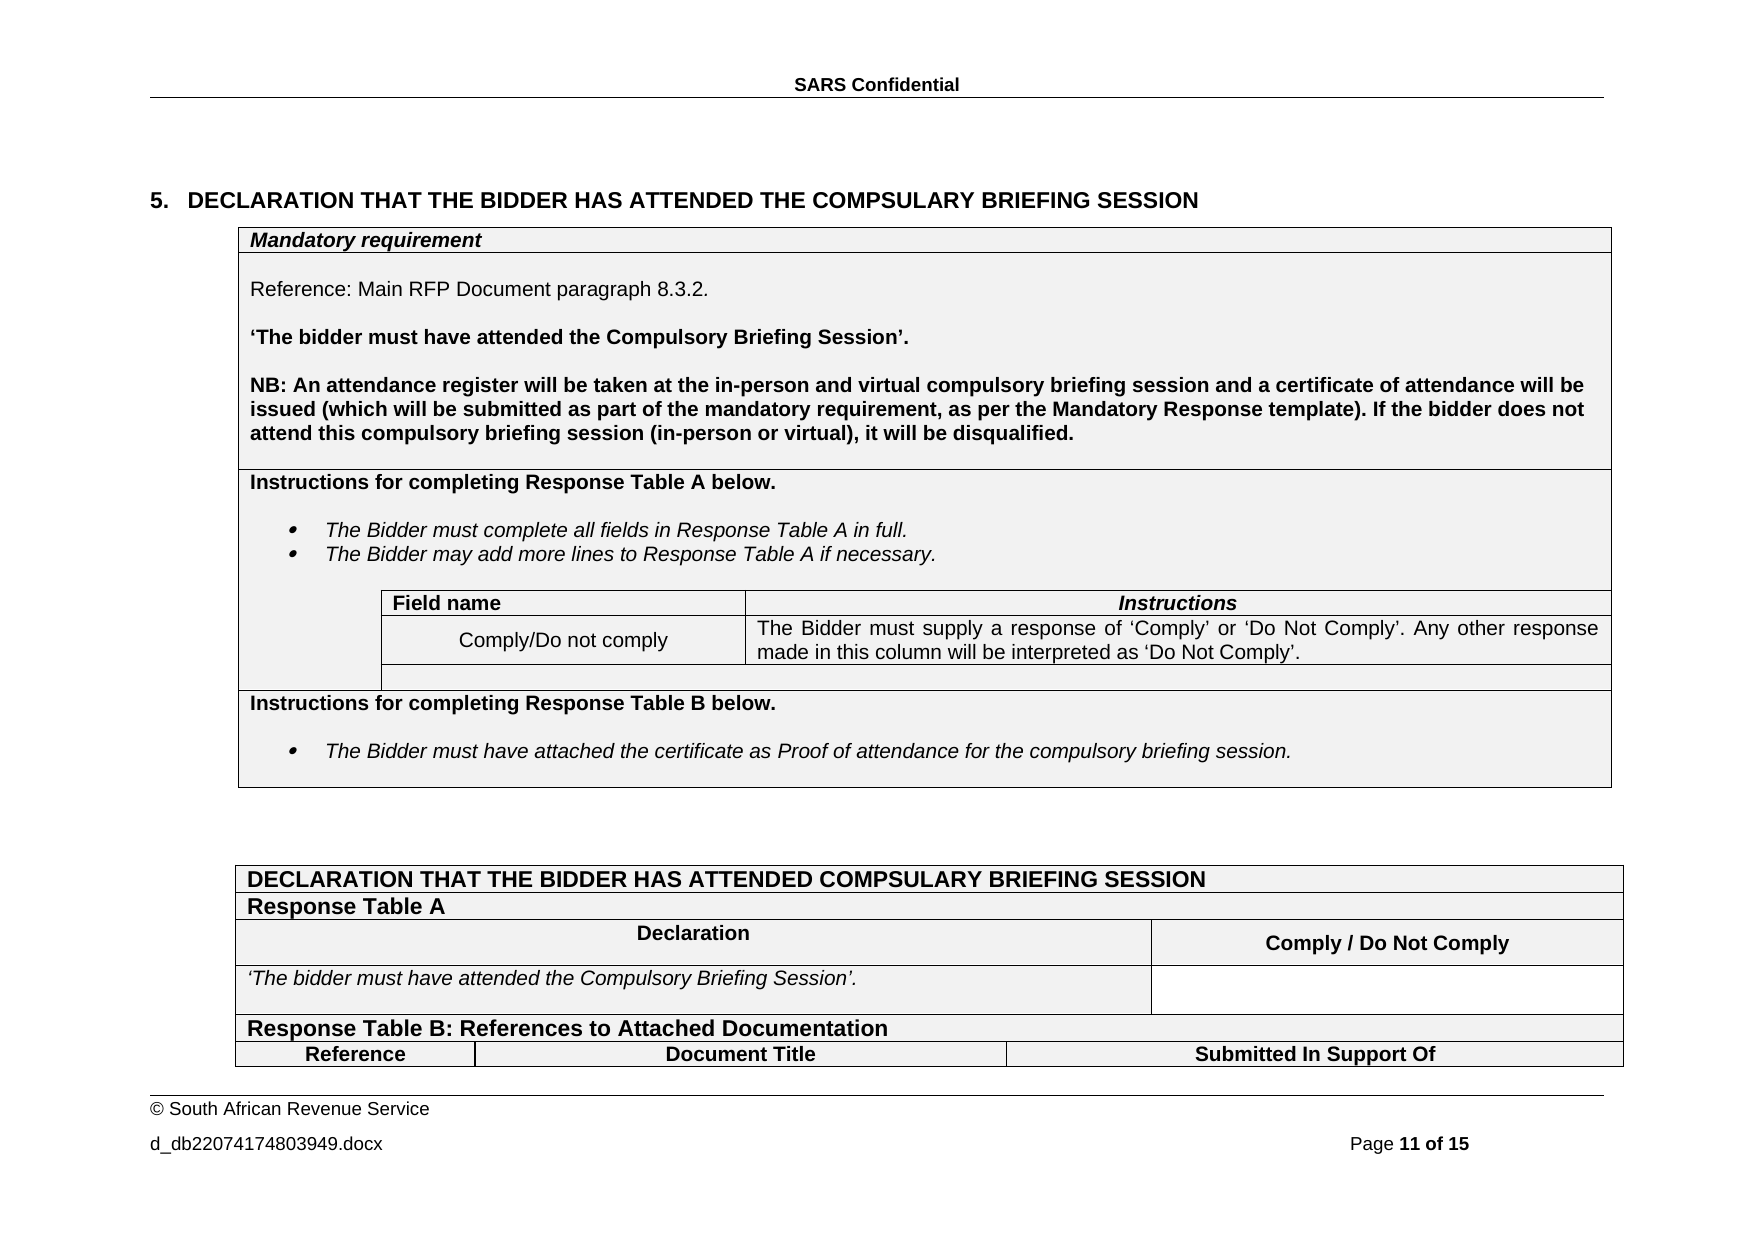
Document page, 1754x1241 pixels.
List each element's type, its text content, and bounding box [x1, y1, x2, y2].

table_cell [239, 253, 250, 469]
table_cell [1601, 665, 1611, 689]
table_cell Response Table A [236, 893, 1623, 919]
list Declaration that the Bidder has attendeD the compsulary briefing session [150, 187, 1604, 214]
table_cell Declaration [236, 920, 1151, 964]
table_cell Comply/Do not comply [382, 616, 745, 664]
table_cell [382, 665, 392, 689]
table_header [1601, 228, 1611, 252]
table_cell [1152, 966, 1623, 1013]
table_cell Reference [236, 1042, 474, 1066]
table_cell [239, 590, 381, 689]
table_cell The Bidder must supply a response of ‘Comply’ or ‘Do Not Comply’. Any other response made in this column will be interpreted as ‘Do Not Comply’. [746, 616, 1611, 664]
table_cell Response Table B: References to Attached Documentation [236, 1015, 1623, 1041]
table_cell ‘The bidder must have attended the Compulsory Briefing Session’. [236, 966, 1151, 1013]
table_cell Document Title [476, 1042, 1006, 1066]
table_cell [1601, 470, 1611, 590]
table_header DECLARATION THAT THE BIDDER HAS ATTENDED COMPSULARY BRIEFING SESSION [236, 866, 1623, 892]
table_cell Comply / Do Not Comply [1152, 920, 1623, 964]
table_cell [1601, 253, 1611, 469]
table_cell Submitted In Support Of [1007, 1042, 1623, 1066]
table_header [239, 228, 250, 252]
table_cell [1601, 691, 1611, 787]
